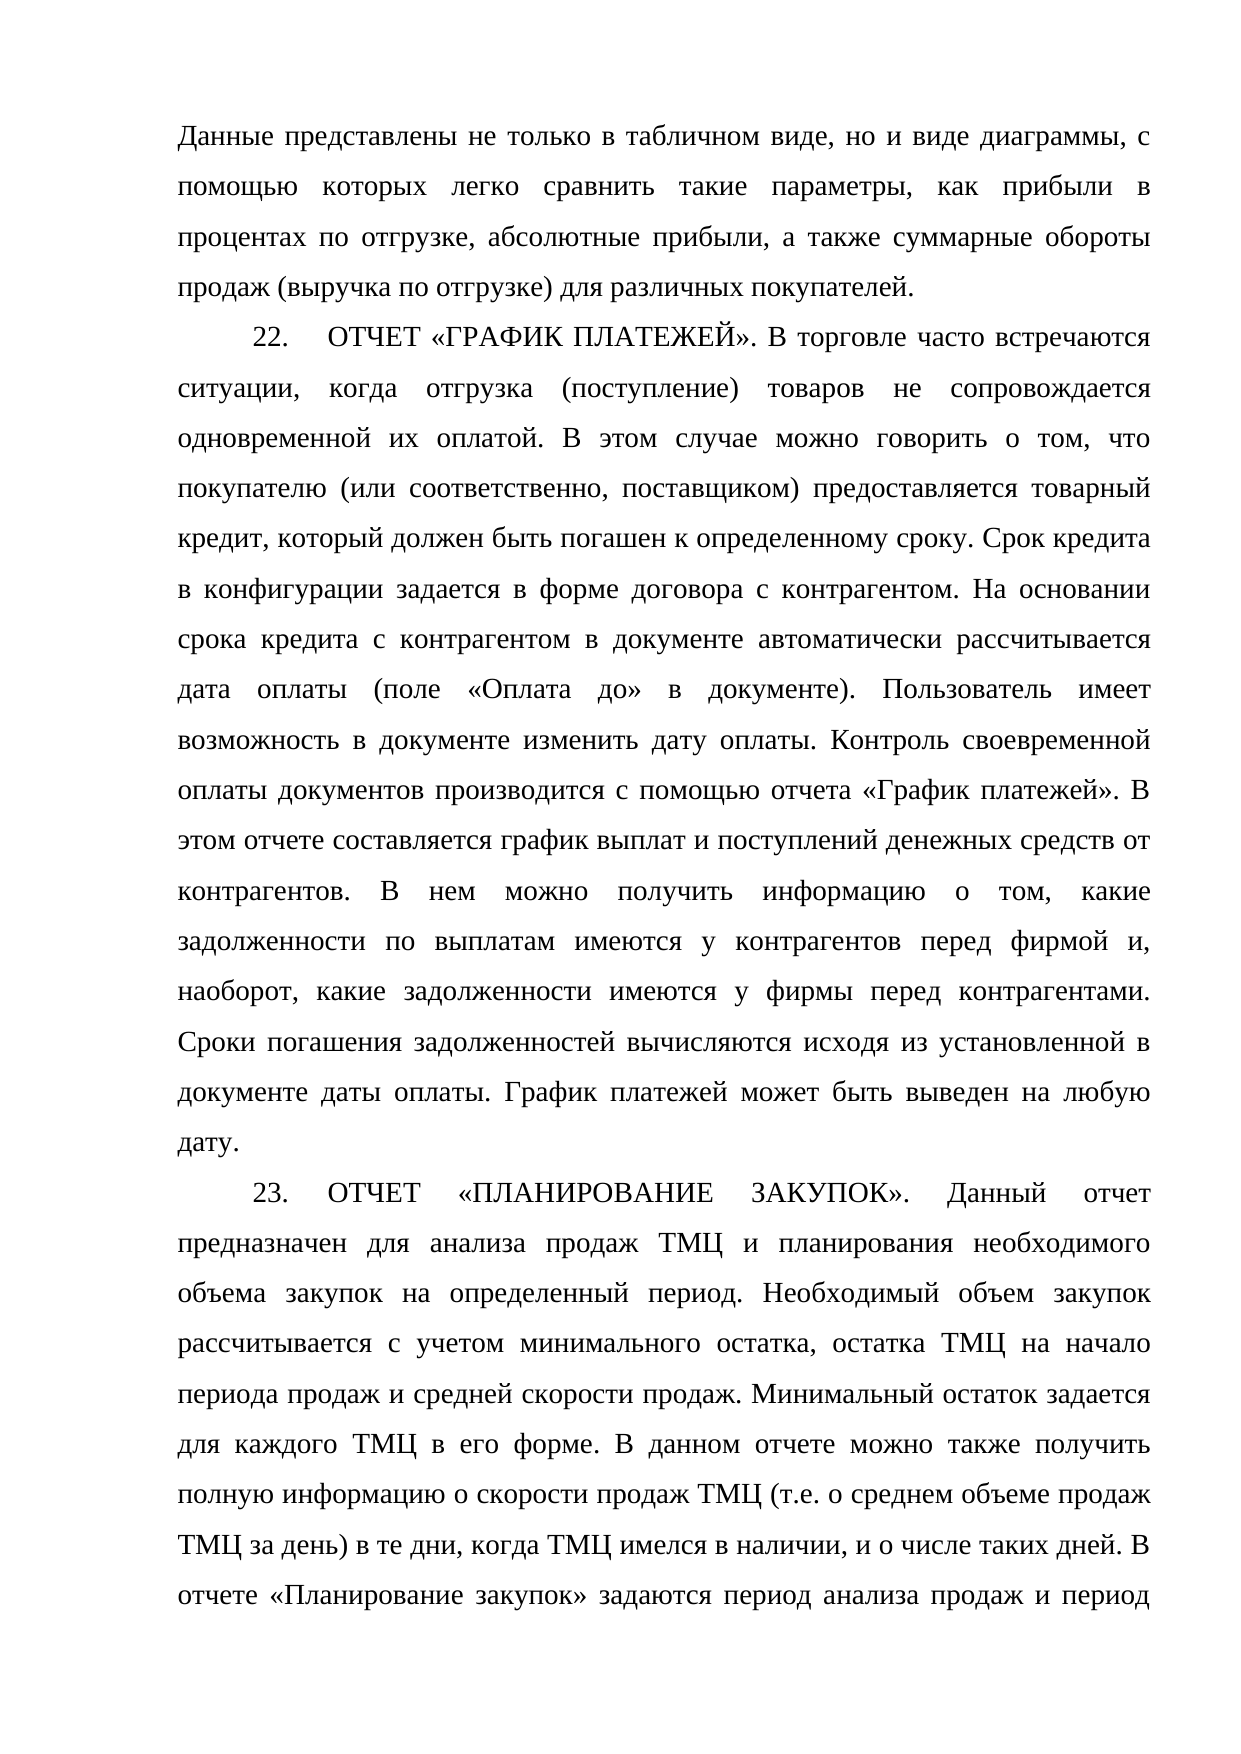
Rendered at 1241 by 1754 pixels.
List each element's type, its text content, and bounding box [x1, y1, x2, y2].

list ОТЧЕТ «ГРАФИК ПЛАТЕЖЕЙ». В торговле часто встречаются ситуации, когда отгрузка (поступление) товаров не сопровождается одновременной их оплатой. В этом случае можно говорить о том, что покупателю (или соответственно, поставщиком) предоставляется товарный кредит, который должен быть погашен к определенному сроку. Срок кредита в конфигурации задается в форме договора с контрагентом. На основании срока кредита с контрагентом в документе автоматически рассчитывается дата оплаты (поле «Оплата до» в документе). Пользователь имеет возможность в документе изменить дату оплаты. Контроль своевременной оплаты документов производится с помощью отчета «График платежей». В этом отчете составляется график выплат и поступлений денежных средств от контрагентов. В нем можно получить информацию о том, какие задолженности по выплатам имеются у контрагентов перед фирмой и, наоборот, какие задолженности имеются у фирмы перед контрагентами. Сроки погашения задолженностей вычисляются исходя из установленной в документе даты оплаты. График платежей может быть выведен на любую дату. [177, 319, 1152, 1158]
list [177, 1175, 1152, 1611]
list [177, 118, 1152, 303]
